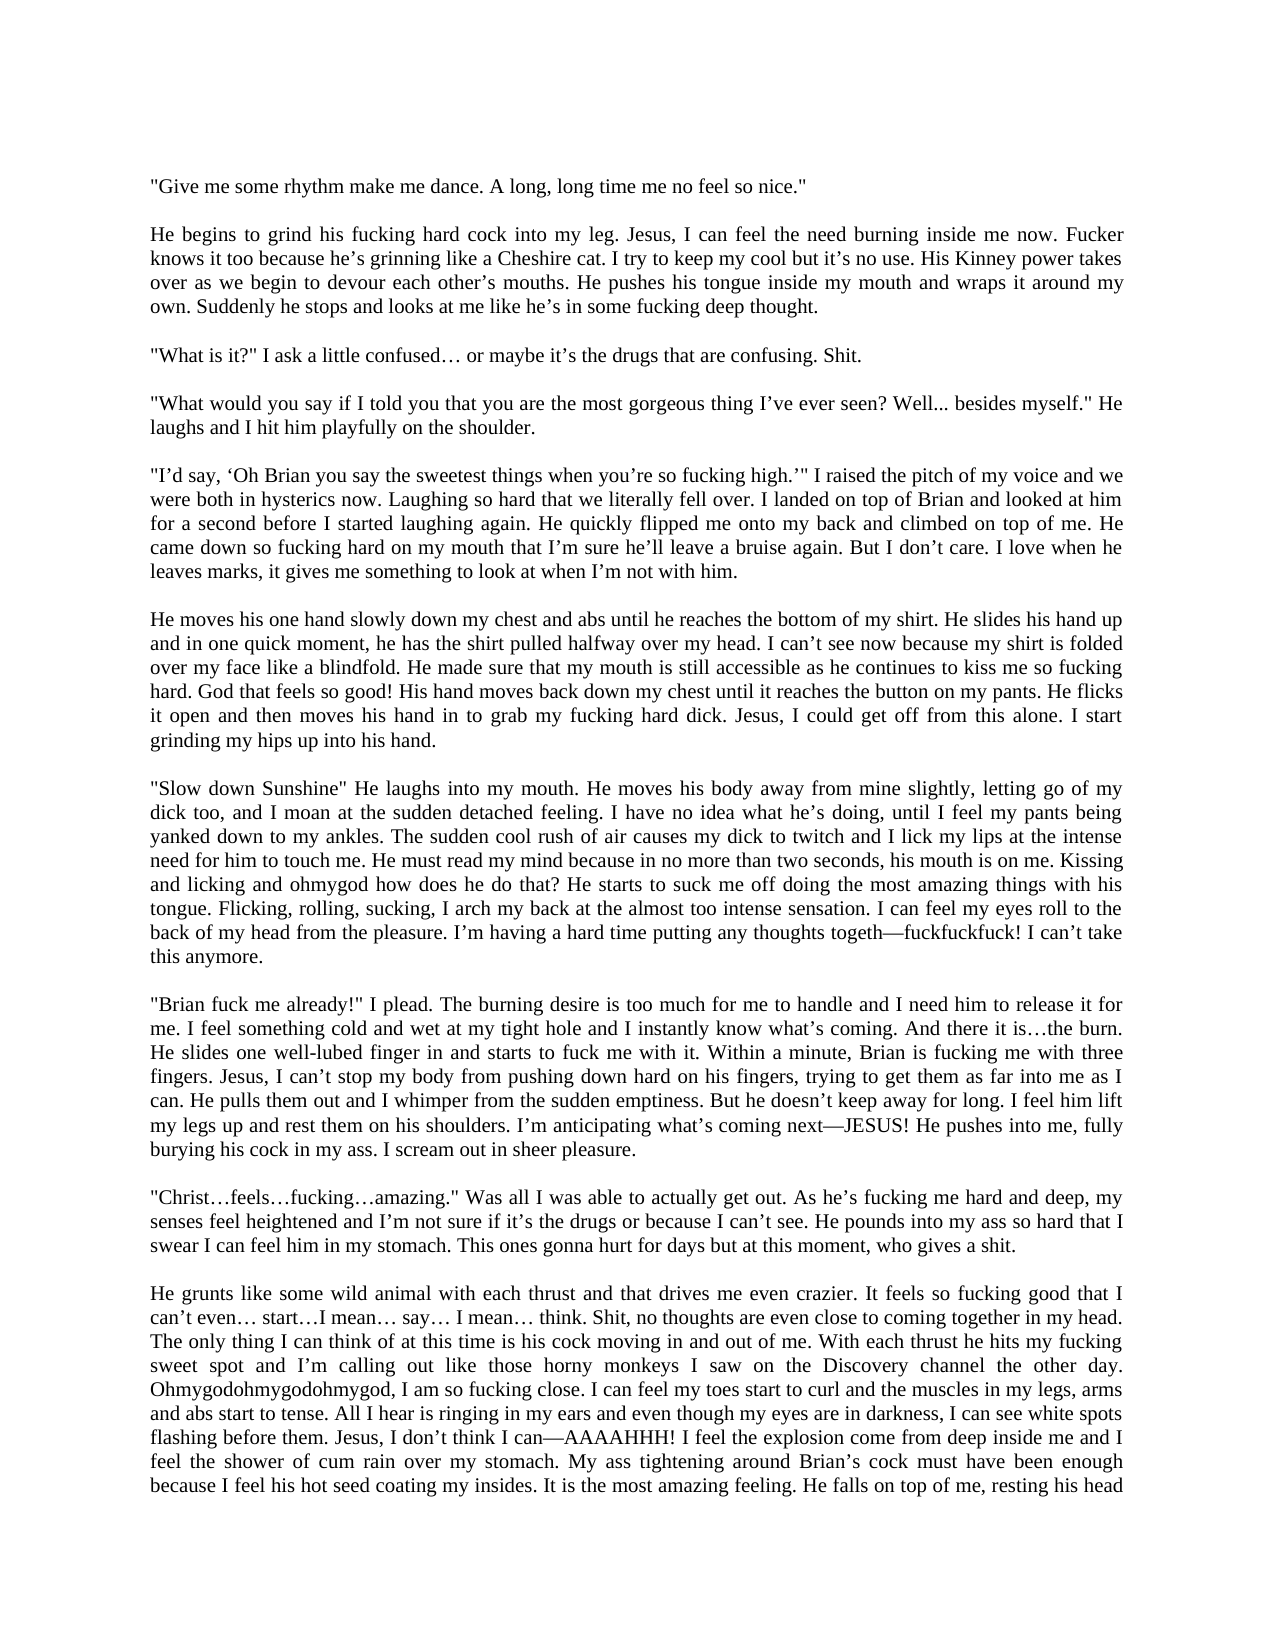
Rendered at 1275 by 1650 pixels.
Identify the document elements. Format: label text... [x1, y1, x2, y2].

text He begins to grind his fucking hard cock into my leg. Jesus, I can feel the need burning inside me now. Fucker knows it too because he’s grinning like a Cheshire cat. I try to keep my cool but it’s no use. His Kinney power takes over as we begin to devour each other’s mouths. He pushes his tongue inside my mouth and wraps it around my own. Suddenly he stops and looks at me like he’s in some fucking deep thought. [150, 222, 1125, 318]
text "What would you say if I told you that you are the most gorgeous thing I’ve ever seen? Well... besides myself." He laughs and I hit him playfully on the shoulder. [150, 391, 1125, 439]
text "Christ…feels…fucking…amazing." Was all I was able to actually get out. As he’s fucking me hard and deep, my senses feel heightened and I’m not sure if it’s the drugs or because I can’t see. He pounds into my ass so hard that I swear I can feel him in my stomach. This ones gonna hurt for days but at this moment, who gives a shit. [150, 1185, 1125, 1257]
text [150, 1281, 1125, 1497]
text "What is it?" I ask a little confused… or maybe it’s the drugs that are confusing. Shit. [150, 342, 1125, 367]
text "Brian fuck me already!" I plead. The burning desire is too much for me to handle and I need him to release it for me. I feel something cold and wet at my tight hole and I instantly know what’s coming. And there it is…the burn. He slides one well-lubed finger in and starts to fuck me with it. Within a minute, Brian is fucking me with three fingers. Jesus, I can’t stop my body from pushing down hard on his fingers, trying to get them as far into me as I can. He pulls them out and I whimper from the sudden emptiness. But he doesn’t keep away for long. I feel him lift my legs up and rest them on his shoulders. I’m anticipating what’s coming next—JESUS! He pushes into me, fully burying his cock in my ass. I scream out in sheer pleasure. [150, 992, 1125, 1161]
text "I’d say, ‘Oh Brian you say the sweetest things when you’re so fucking high.’" I raised the pitch of my voice and we were both in hysterics now. Laughing so hard that we literally fell over. I landed on top of Brian and looked at him for a second before I started laughing again. He quickly flipped me onto my back and climbed on top of me. He came down so fucking hard on my mouth that I’m sure he’ll leave a bruise again. But I don’t care. I love when he leaves marks, it gives me something to look at when I’m not with him. [150, 463, 1125, 583]
text "Slow down Sunshine" He laughs into my mouth. He moves his body away from mine slightly, letting go of my dick too, and I moan at the sudden detached feeling. I have no idea what he’s doing, until I feel my pants being yanked down to my ankles. The sudden cool rush of air causes my dick to twitch and I lick my lips at the intense need for him to touch me. He must read my mind because in no more than two seconds, his mouth is on me. Kissing and licking and ohmygod how does he do that? He starts to suck me off doing the most amazing things with his tongue. Flicking, rolling, sucking, I arch my back at the almost too intense sensation. I can feel my eyes roll to the back of my head from the pleasure. I’m having a hard time putting any thoughts togeth—fuckfuckfuck! I can’t take this anymore. [150, 776, 1125, 968]
text "Give me some rhythm make me dance. A long, long time me no feel so nice." [150, 174, 1125, 198]
text He moves his one hand slowly down my chest and abs until he reaches the bottom of my shirt. He slides his hand up and in one quick moment, he has the shirt pulled halfway over my head. I can’t see now because my shirt is folded over my face like a blindfold. He made sure that my mouth is still accessible as he continues to kiss me so fucking hard. God that feels so good! His hand moves back down my chest until it reaches the button on my pants. He flicks it open and then moves his hand in to grab my fucking hard dick. Jesus, I could get off from this alone. I start grinding my hips up into his hand. [150, 607, 1125, 752]
